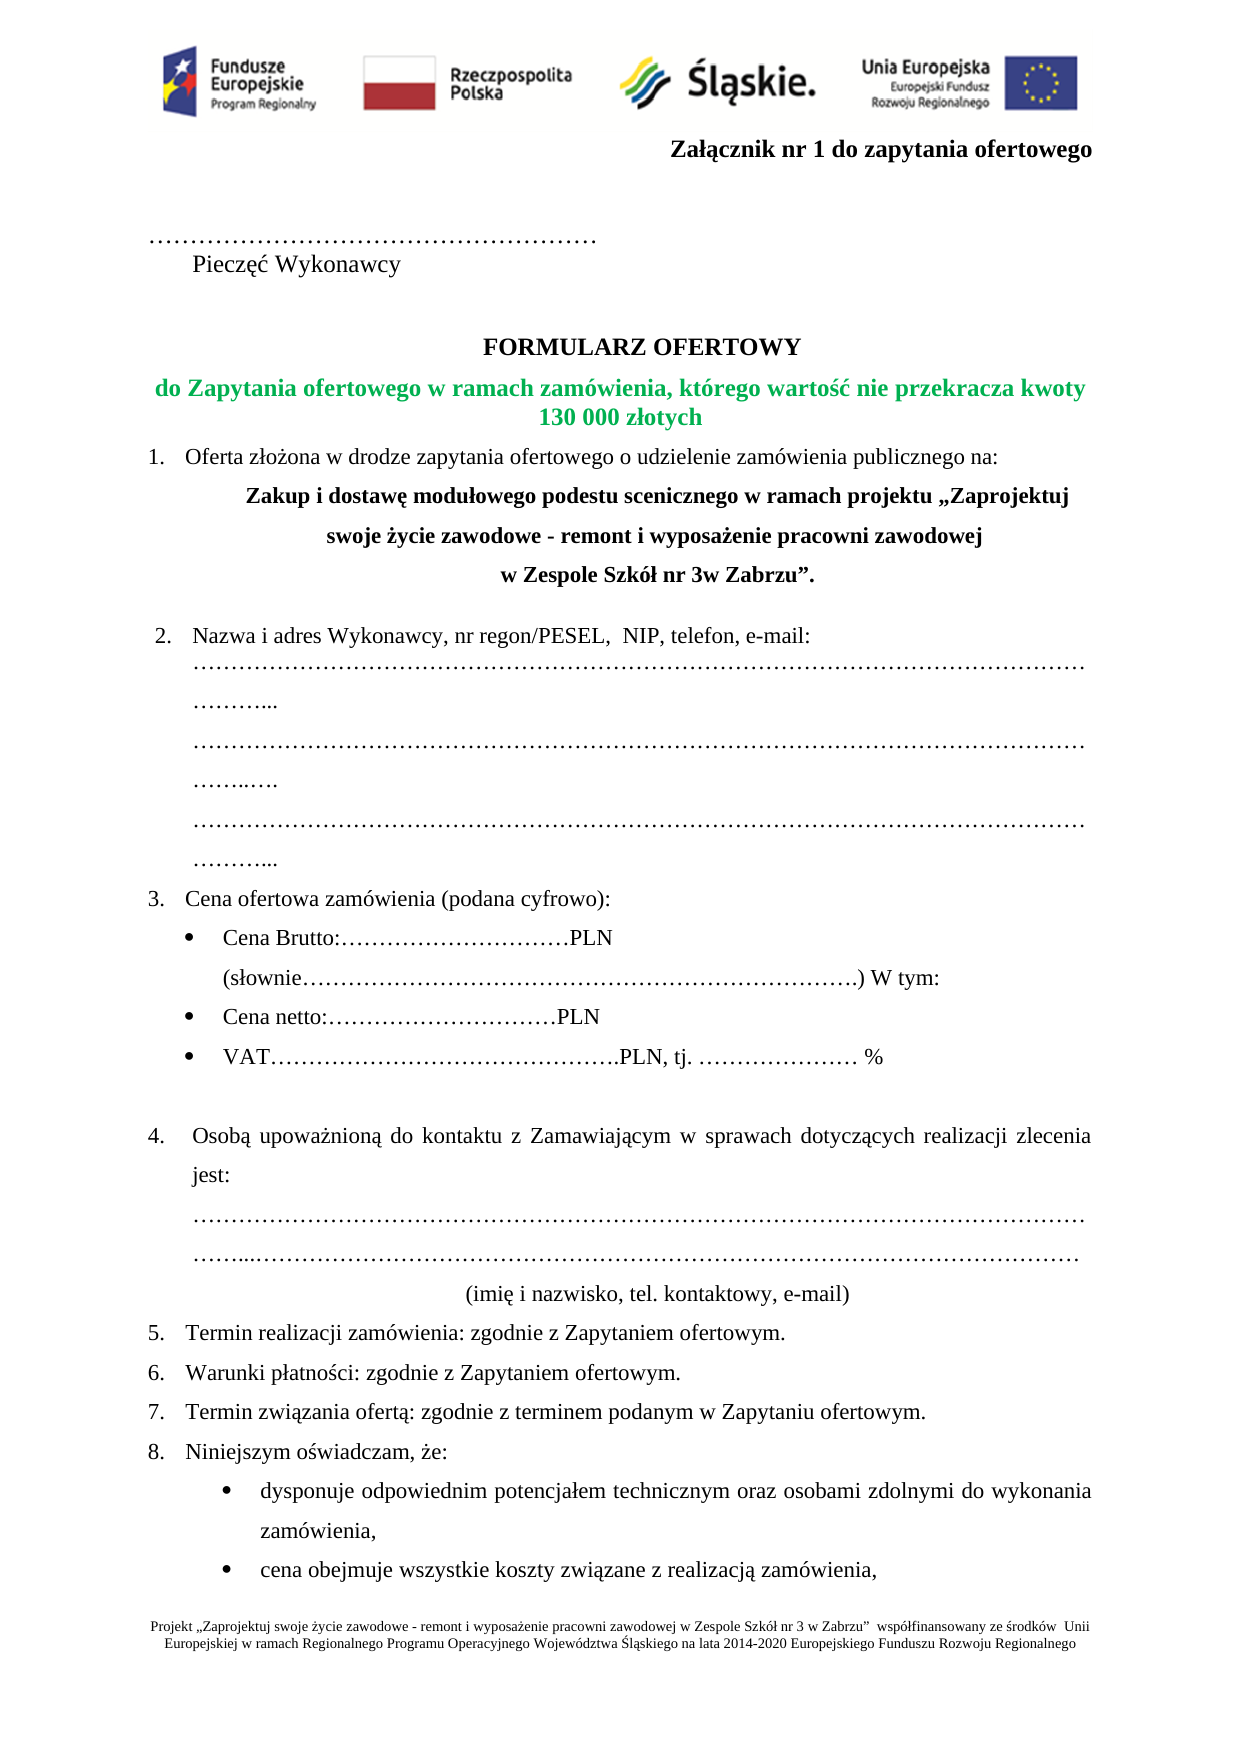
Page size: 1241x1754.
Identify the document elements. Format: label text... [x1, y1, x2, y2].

list Cena netto:…………………………PLN [185, 1003, 1092, 1030]
list dysponuje odpowiednim potencjałem technicznym oraz osobami zdolnymi do wykonania zamówienia, [223, 1477, 1092, 1543]
list (imię i nazwisko, tel. kontaktowy, e-mail) [223, 1280, 1092, 1306]
list cena obejmuje wszystkie koszty związane z realizacją zamówienia, [223, 1556, 1092, 1582]
list Termin związania ofertą: zgodnie z terminem podanym w Zapytaniu ofertowym. [148, 1398, 1092, 1424]
list Niniejszym oświadczam, że: [148, 1438, 1092, 1464]
list Nazwa i adres Wykonawcy, nr regon/PESEL, NIP, telefon, e-mail: [154, 622, 1092, 648]
text ……………………………………………… [148, 221, 1092, 249]
list Warunki płatności: zgodnie z Zapytaniem ofertowym. [148, 1359, 1092, 1385]
list Cena ofertowa zamówienia (podana cyfrowo): [148, 885, 1092, 911]
text FORMULARZ OFERTOWY [192, 332, 1092, 361]
picture [147, 29, 1093, 135]
list ………………………………………………………………………………………………………………...……………………………………………………………………………………………………………..….………………………………………………………………………………………………………………... [192, 648, 1092, 872]
list Osobą upoważnioną do kontaktu z Zamawiającym w sprawach dotyczących realizacji zlecenia jest: ……………………………………………………………………………………………………………...……………………………………………………………………………………………… [148, 1122, 1092, 1267]
list VAT……………………………………….PLN, tj. ………………… % [185, 1043, 1092, 1069]
text Załącznik nr 1 do zapytania ofertowego [148, 135, 1092, 163]
list Termin realizacji zamówienia: zgodnie z Zapytaniem ofertowym. [148, 1319, 1092, 1346]
list Cena Brutto:…………………………PLN (słownie……………………………………………………………….) W tym: [185, 924, 1092, 990]
list Zakup i dostawę modułowego podestu scenicznego w ramach projektu „Zaprojektuj swoje życie zawodowe - remont i wyposażenie pracowni zawodowej w Zespole Szkół nr 3w Zabrzu”. [223, 482, 1092, 588]
text Pieczęć Wykonawcy [192, 249, 1092, 278]
list Oferta złożona w drodze zapytania ofertowego o udzielenie zamówienia publicznego na: [148, 443, 1092, 469]
text do Zapytania ofertowego w ramach zamówienia, którego wartość nie przekracza kwoty 130 000 złotych [148, 373, 1092, 431]
